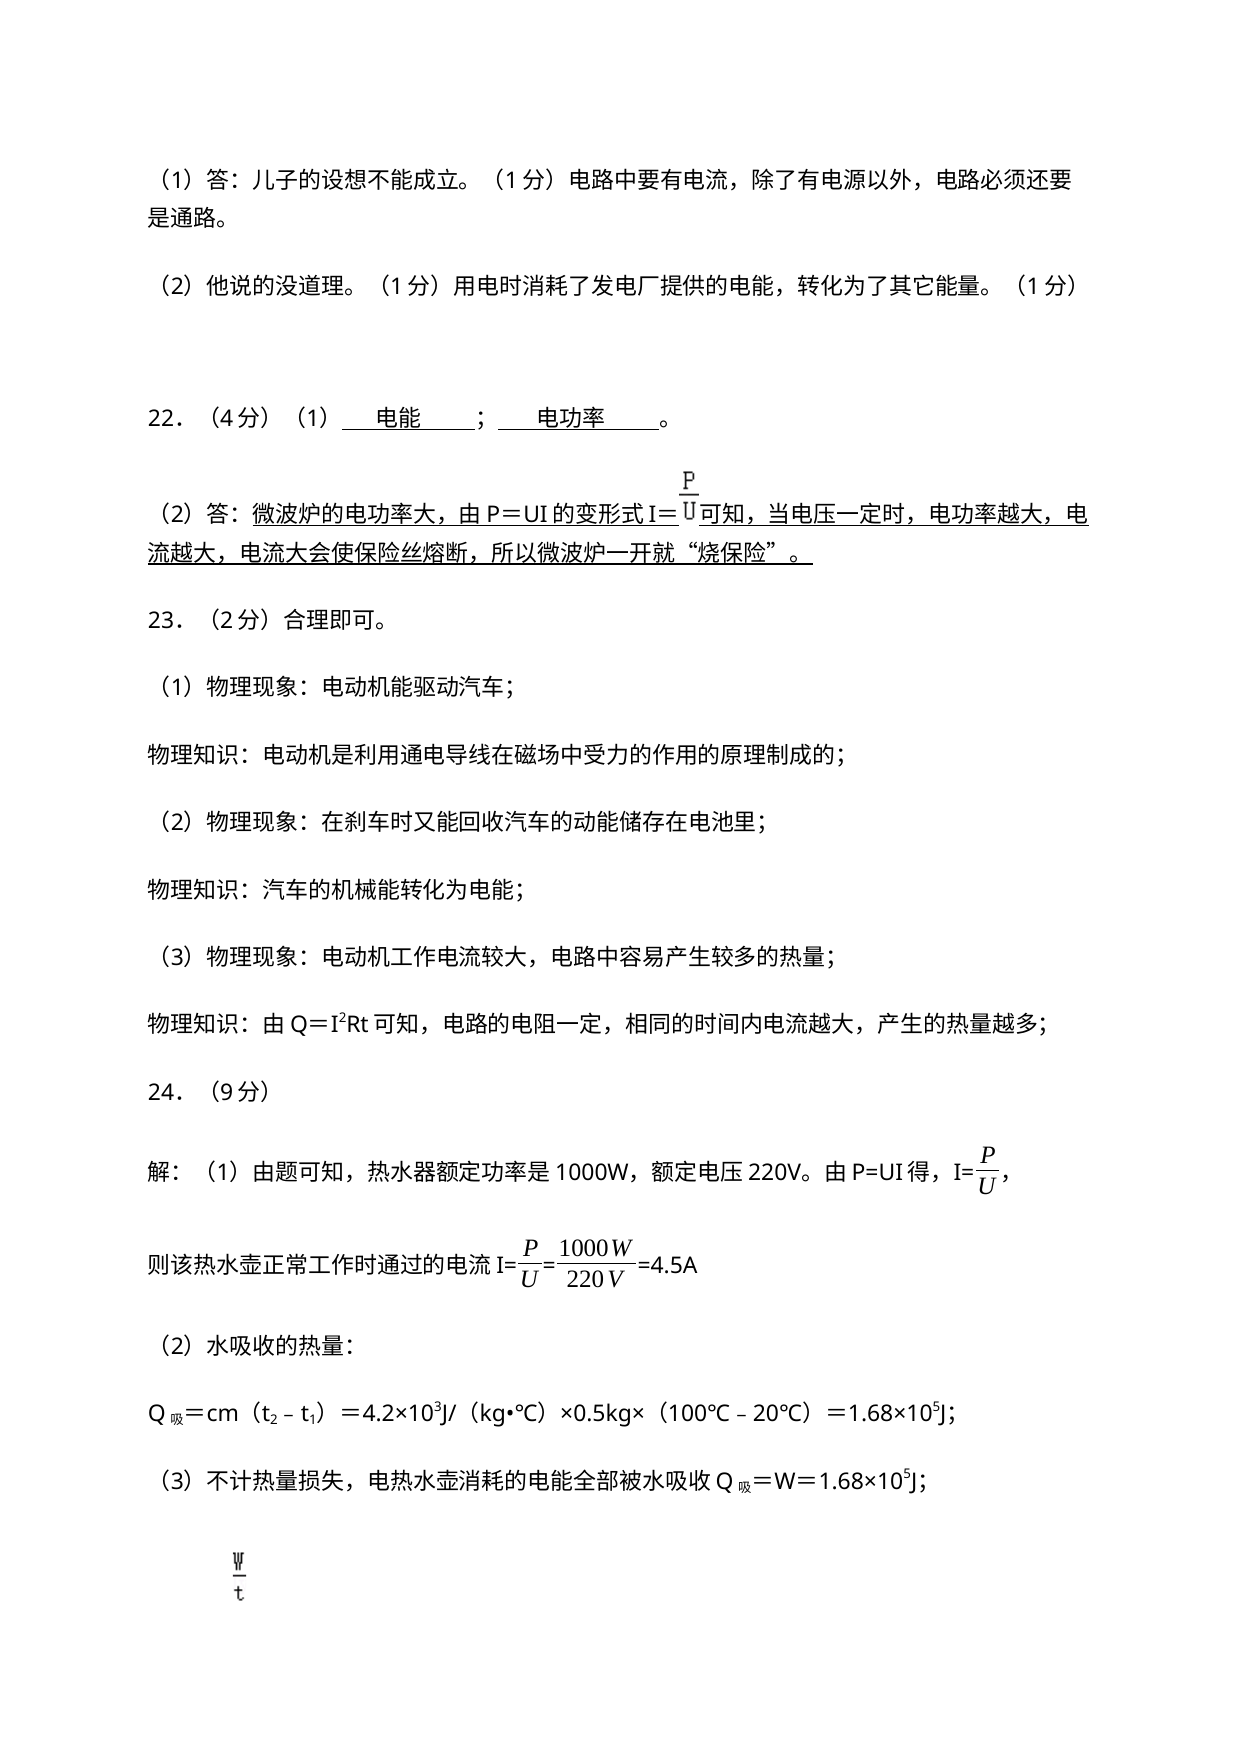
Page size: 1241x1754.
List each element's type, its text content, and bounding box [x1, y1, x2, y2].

text （2）水吸收的热量： [148, 1328, 1092, 1361]
text （1）物理现象：电动机能驱动汽车； [148, 669, 1092, 703]
text 23．（2分）合理即可。 [148, 602, 1092, 635]
text 物理知识：电动机是利用通电导线在磁场中受力的作用的原理制成的； [148, 737, 1092, 770]
picture [228, 1548, 245, 1599]
text （2）他说的没道理。（1分）用电时消耗了发电厂提供的电能，转化为了其它能量。（1分） [148, 267, 1092, 301]
text 物理知识：汽车的机械能转化为电能； [148, 872, 1092, 905]
text 物理知识：由Q＝I2Rt可知，电路的电阻一定，相同的时间内电流越大，产生的热量越多； [148, 1006, 1092, 1040]
text （3）物理现象：电动机工作电流较大，电路中容易产生较多的热量； [148, 939, 1092, 972]
text 则该热水壶正常工作时通过的电流I===4.5A [148, 1234, 1092, 1293]
text （2）答：微波炉的电功率大，由P＝UI的变形式I＝可知，当电压一定时，电功率越大，电流越大，电流大会使保险丝熔断，所以微波炉一开就“烧保险”。 [148, 468, 1092, 568]
text 24．（9分） [148, 1074, 1092, 1107]
text 解：（1）由题可知，热水器额定功率是1000W，额定电压220V。由P=UI得，I=， [148, 1141, 1092, 1200]
text （3）不计热量损失，电热水壶消耗的电能全部被水吸收Q吸＝W＝1.68×105J； [148, 1463, 1092, 1496]
text （2）物理现象：在刹车时又能回收汽车的动能储存在电池里； [148, 804, 1092, 837]
text Q吸＝cm（t2﹣t1）＝4.2×103J/（kg•℃）×0.5kg×（100℃﹣20℃）＝1.68×105J； [148, 1395, 1092, 1428]
text 22．（4分）（1） 电能 ； 电功率 。 [148, 400, 1092, 433]
text （1）答：儿子的设想不能成立。（1分）电路中要有电流，除了有电源以外，电路必须还要是通路。 [148, 162, 1092, 233]
picture [679, 467, 699, 523]
